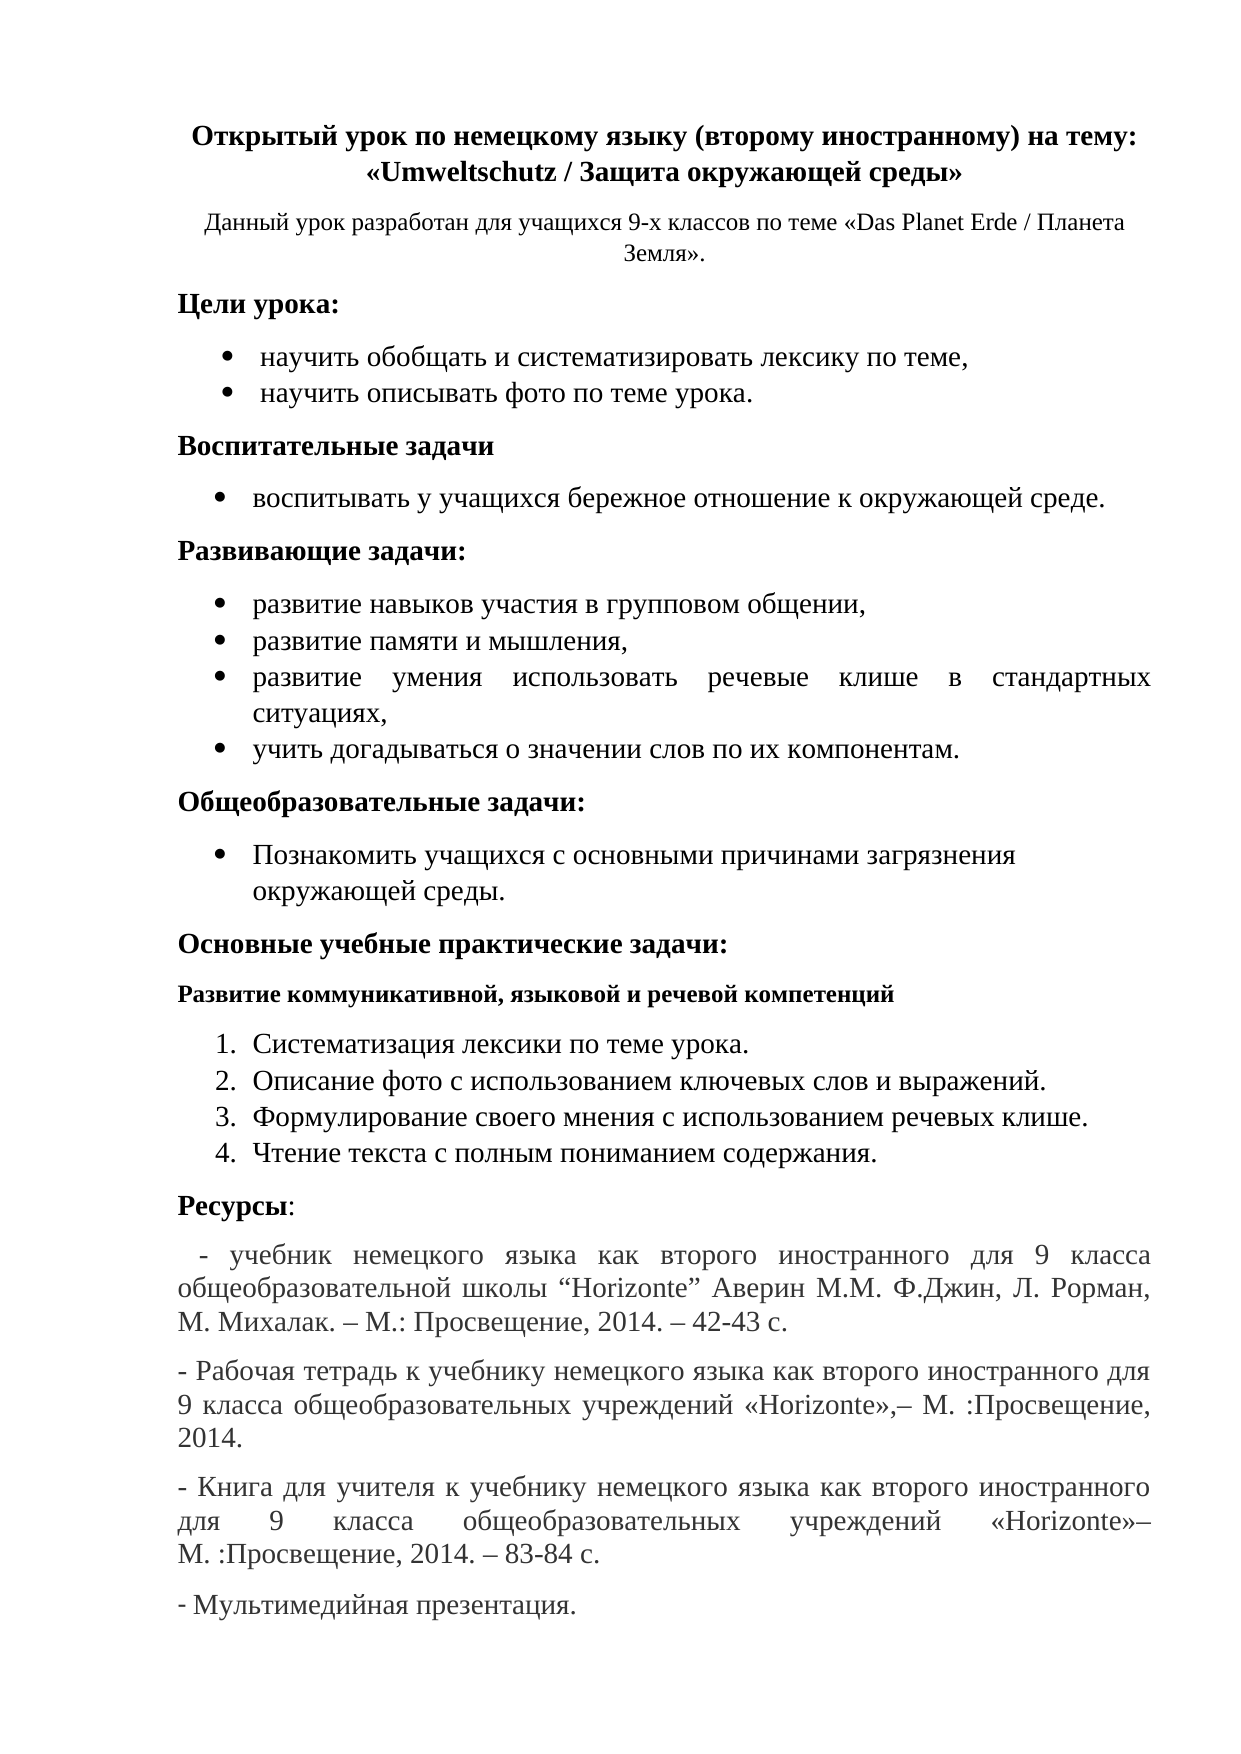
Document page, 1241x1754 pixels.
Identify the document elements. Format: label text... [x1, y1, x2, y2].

text - учебник немецкого языка как второго иностранного для 9 класса общеобразовательной школы “Horizonte” Аверин М.М. Ф.Джин, Л. Рорман, М. Михалак. – М.: Просвещение, 2014. – 42-43 с. [177, 1237, 1152, 1338]
text Развивающие задачи: [177, 533, 1152, 567]
list научить обобщать и систематизировать лексику по теме, [222, 339, 1152, 372]
list Систематизация лексики по теме урока. [215, 1027, 1152, 1060]
text Открытый урок по немецкому языку (второму иностранному) на тему: «Umweltschutz / Защита окружающей среды» [177, 118, 1152, 188]
text - Мультимедийная презентация. [177, 1586, 1152, 1621]
list Познакомить учащихся с основными причинами загрязнения окружающей среды. [215, 837, 1152, 907]
text Данный урок разработан для учащихся 9-х классов по теме «Das Planet Erde / Планета Земля». [177, 207, 1152, 267]
text Общеобразовательные задачи: [177, 784, 1152, 818]
list Описание фото с использованием ключевых слов и выражений. [215, 1063, 1152, 1096]
text - Рабочая тетрадь к учебнику немецкого языка как второго иностранного для 9 класса общеобразовательных учреждений «Horizonte»,– М. :Просвещение, 2014. [177, 1353, 1152, 1454]
list Чтение текста с полным пониманием содержания. [215, 1135, 1152, 1168]
list Формулирование своего мнения с использованием речевых клише. [215, 1099, 1152, 1132]
list учить догадываться о значении слов по их компонентам. [215, 731, 1152, 765]
list научить описывать фото по теме урока. [222, 375, 1152, 408]
text Ресурсы: [177, 1188, 1152, 1221]
list воспитывать у учащихся бережное отношение к окружающей среде. [215, 481, 1152, 514]
text Воспитательные задачи [177, 428, 1152, 461]
list развитие навыков участия в групповом общении, [215, 586, 1152, 620]
list развитие умения использовать речевые клише в стандартных ситуациях, [215, 659, 1152, 729]
text Основные учебные практические задачи: [177, 926, 1152, 959]
text Развитие коммуникативной, языковой и речевой компетенций [177, 979, 1152, 1008]
list развитие памяти и мышления, [215, 623, 1152, 656]
text - Книга для учителя к учебнику немецкого языка как второго иностранного для 9 класса общеобразовательных учреждений «Horizonte»– М. :Просвещение, 2014. – 83-84 с. [177, 1469, 1152, 1570]
text Цели урока: [177, 286, 1152, 319]
